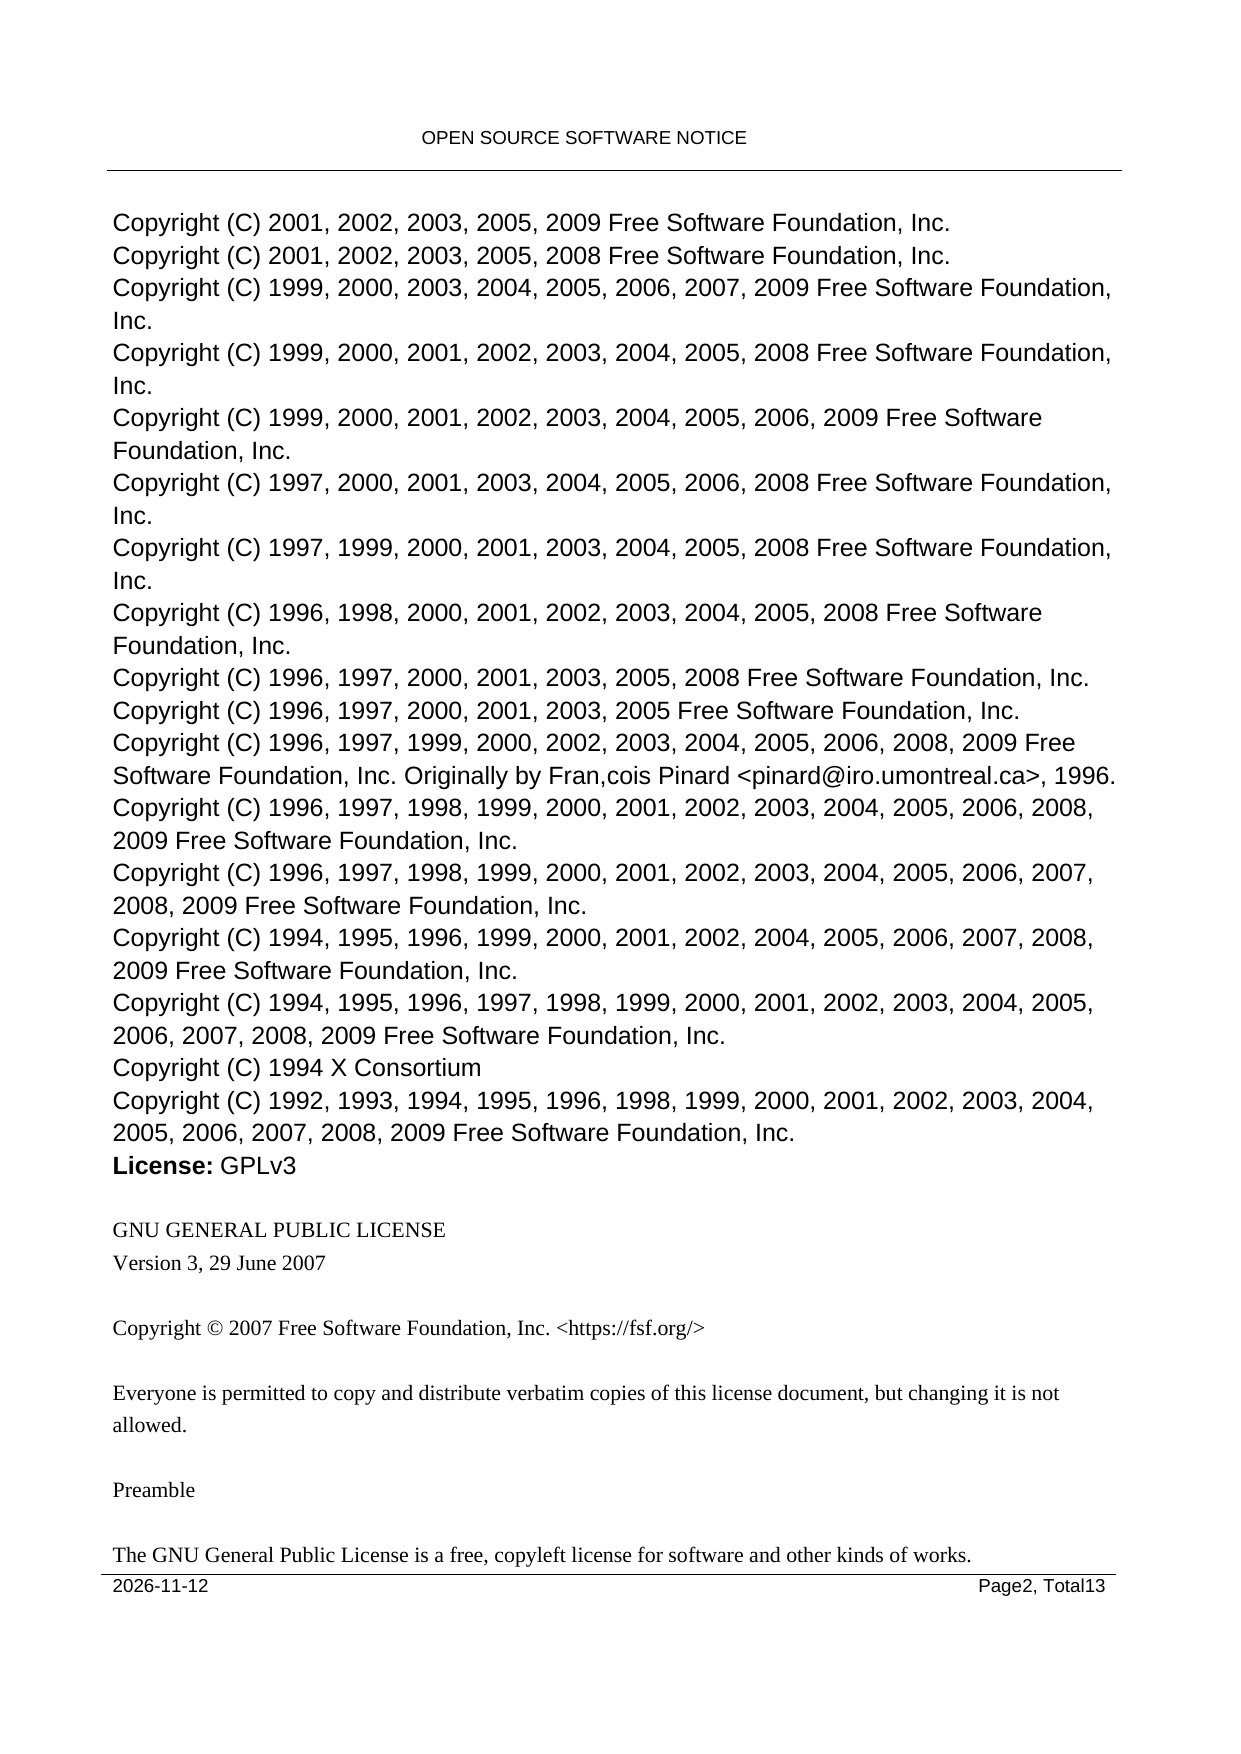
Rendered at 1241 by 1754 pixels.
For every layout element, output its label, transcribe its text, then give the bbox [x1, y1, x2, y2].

text Copyright (C) 1999, 2000, 2001, 2002, 2003, 2004, 2005, 2006, 2009 Free Software Foundation, Inc. [112, 401, 1128, 466]
text Copyright (C) 1996, 1997, 1998, 1999, 2000, 2001, 2002, 2003, 2004, 2005, 2006, 2008, 2009 Free Software Foundation, Inc. [112, 791, 1128, 856]
text Copyright (C) 1994, 1995, 1996, 1997, 1998, 1999, 2000, 2001, 2002, 2003, 2004, 2005, 2006, 2007, 2008, 2009 Free Software Foundation, Inc. [112, 986, 1128, 1051]
text Copyright (C) 1999, 2000, 2003, 2004, 2005, 2006, 2007, 2009 Free Software Foundation, Inc. [112, 271, 1128, 336]
text Copyright (C) 1994, 1995, 1996, 1999, 2000, 2001, 2002, 2004, 2005, 2006, 2007, 2008, 2009 Free Software Foundation, Inc. [112, 921, 1128, 986]
text Copyright (C) 1996, 1998, 2000, 2001, 2002, 2003, 2004, 2005, 2008 Free Software Foundation, Inc. [112, 596, 1128, 661]
text Copyright (C) 1999, 2000, 2001, 2002, 2003, 2004, 2005, 2008 Free Software Foundation, Inc. [112, 336, 1128, 401]
text Copyright (C) 1996, 1997, 2000, 2001, 2003, 2005, 2008 Free Software Foundation, Inc. [112, 661, 1128, 694]
text Copyright (C) 2001, 2002, 2003, 2005, 2008 Free Software Foundation, Inc. [112, 239, 1128, 271]
text Copyright (C) 1996, 1997, 2000, 2001, 2003, 2005 Free Software Foundation, Inc. [112, 694, 1128, 726]
text Copyright (C) 1996, 1997, 1999, 2000, 2002, 2003, 2004, 2005, 2006, 2008, 2009 Free Software Foundation, Inc. Originally by Fran,cois Pinard <pinard@iro.umontreal.ca>, 1996. [112, 726, 1128, 791]
text Copyright (C) 1997, 1999, 2000, 2001, 2003, 2004, 2005, 2008 Free Software Foundation, Inc. [112, 531, 1128, 596]
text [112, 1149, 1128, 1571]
text Copyright (C) 1997, 2000, 2001, 2003, 2004, 2005, 2006, 2008 Free Software Foundation, Inc. [112, 466, 1128, 531]
text Copyright (C) 2001, 2002, 2003, 2005, 2009 Free Software Foundation, Inc. [112, 206, 1128, 239]
text Copyright (C) 1996, 1997, 1998, 1999, 2000, 2001, 2002, 2003, 2004, 2005, 2006, 2007, 2008, 2009 Free Software Foundation, Inc. [112, 856, 1128, 921]
text Copyright (C) 1992, 1993, 1994, 1995, 1996, 1998, 1999, 2000, 2001, 2002, 2003, 2004, 2005, 2006, 2007, 2008, 2009 Free Software Foundation, Inc. [112, 1084, 1128, 1149]
text Copyright (C) 1994 X Consortium [112, 1051, 1128, 1084]
